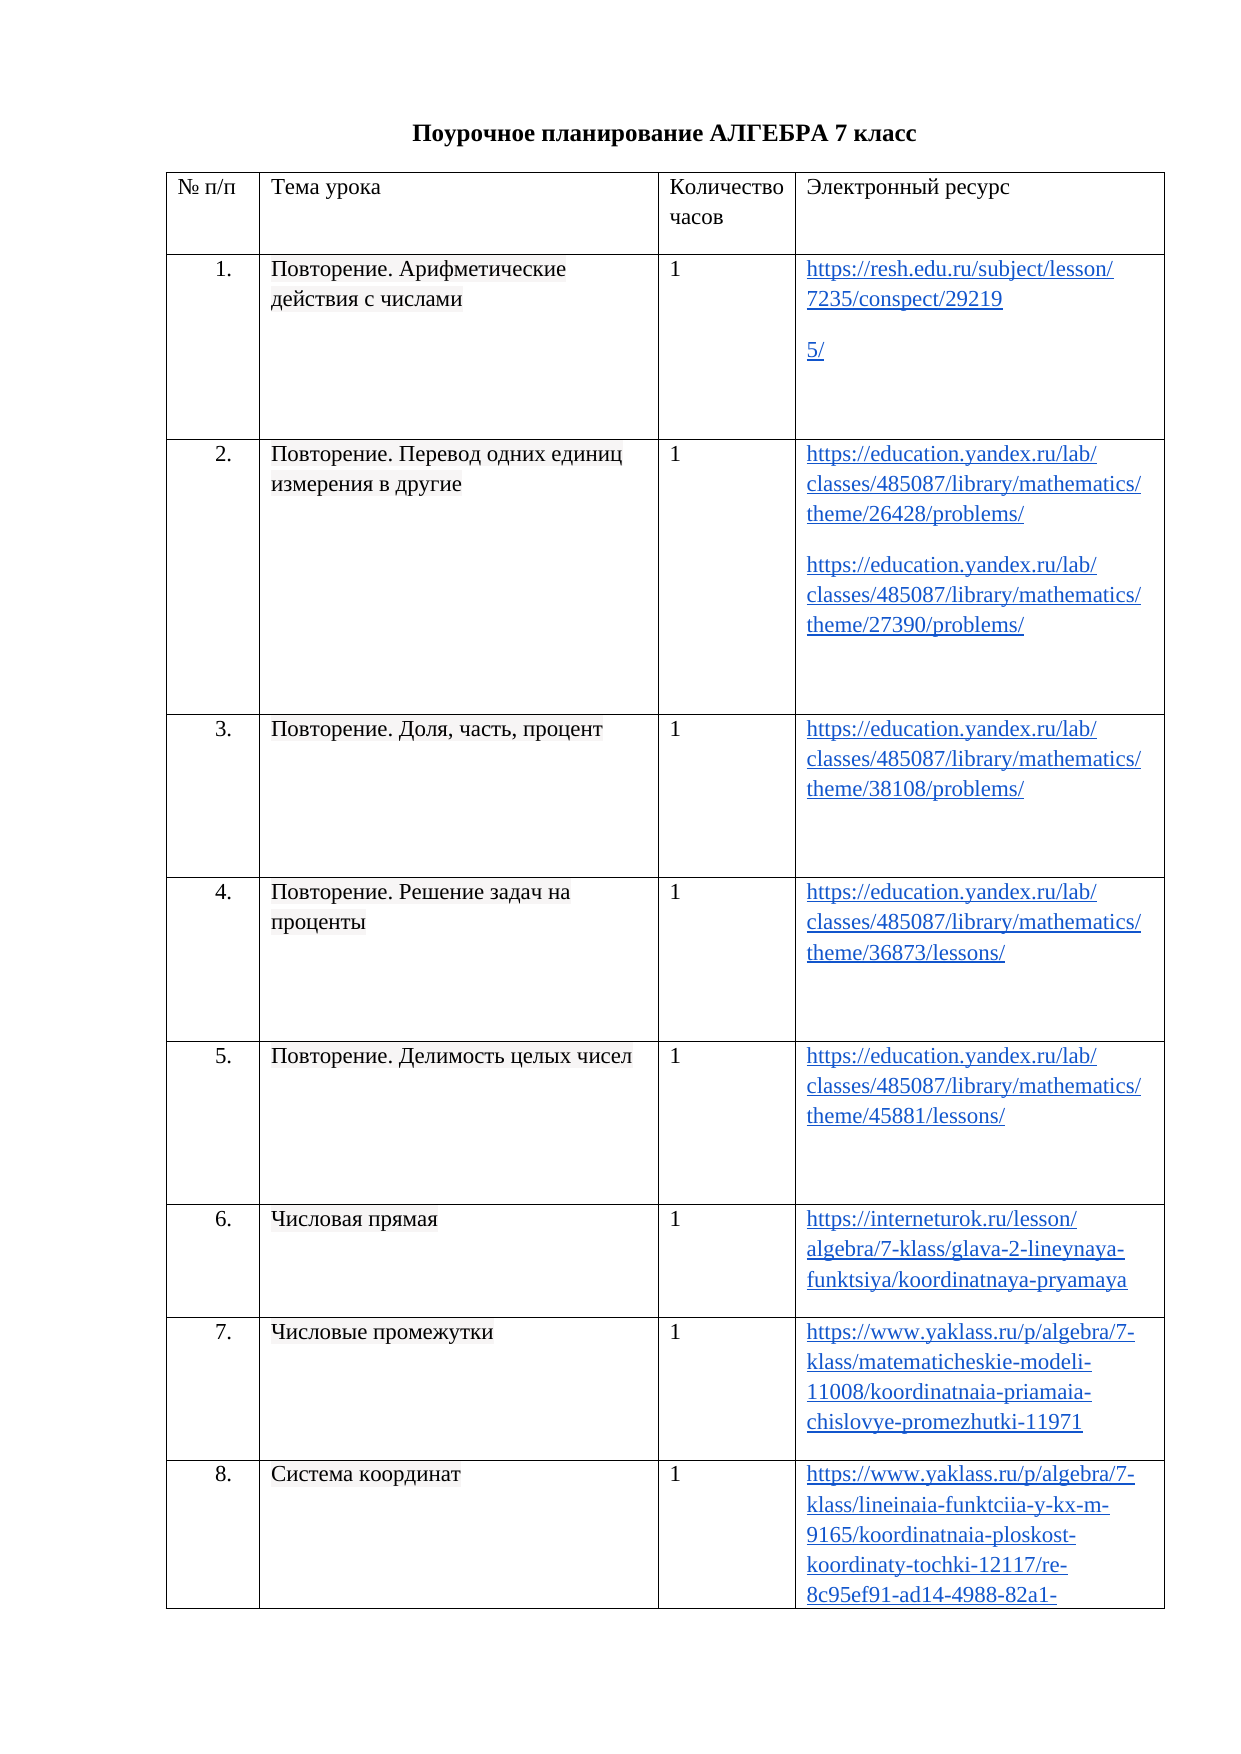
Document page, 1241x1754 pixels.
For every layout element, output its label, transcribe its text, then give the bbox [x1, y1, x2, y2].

table_header № п/п [167, 173, 259, 254]
table_cell https://education.yandex.ru/lab/classes/485087/library/mathematics/theme/38108/problems/ [796, 715, 1164, 877]
table_cell 1 [659, 878, 795, 1041]
table_cell Система координат [260, 1461, 658, 1608]
table_cell 1 [659, 715, 795, 877]
table_cell [167, 1318, 259, 1459]
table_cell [796, 1461, 1164, 1608]
table_cell 1 [659, 440, 795, 714]
table_cell https://www.yaklass.ru/p/algebra/7-klass/matematicheskie-modeli-11008/koordinatnaia-priamaia-chislovye-promezhutki-11971 [796, 1318, 1164, 1459]
table_cell [167, 878, 259, 1041]
table_cell Повторение. Делимость целых чисел [260, 1042, 658, 1204]
table_cell Повторение. Решение задач на проценты [260, 878, 658, 1041]
table_cell https://education.yandex.ru/lab/classes/485087/library/mathematics/theme/45881/lessons/ [796, 1042, 1164, 1204]
table_cell [167, 1205, 259, 1317]
table_cell [167, 255, 259, 439]
table_cell 1 [659, 1461, 795, 1608]
table_cell Числовые промежутки [260, 1318, 658, 1459]
table_cell 1 [659, 255, 795, 439]
text Поурочное планирование АЛГЕБРА 7 класс [177, 118, 1152, 147]
table_cell [167, 1042, 259, 1204]
table_cell https://interneturok.ru/lesson/algebra/7-klass/glava-2-lineynaya-funktsiya/koordinatnaya-pryamaya [796, 1205, 1164, 1317]
table_cell Повторение. Арифметические действия с числами [260, 255, 658, 439]
table_header Количество часов [659, 173, 795, 254]
table_cell Числовая прямая [260, 1205, 658, 1317]
table_cell Повторение. Доля, часть, процент [260, 715, 658, 877]
table_cell 1 [659, 1318, 795, 1459]
table_cell [167, 1461, 259, 1608]
table_cell [167, 440, 259, 714]
table_cell 1 [659, 1205, 795, 1317]
table_cell Повторение. Перевод одних единиц измерения в другие [260, 440, 658, 714]
table_cell 1 [659, 1042, 795, 1204]
table_header Тема урока [260, 173, 658, 254]
table_cell [167, 715, 259, 877]
table_header Электронный ресурс [796, 173, 1164, 254]
table_cell https://resh.edu.ru/subject/lesson/7235/conspect/29219 5/ [796, 255, 1164, 439]
table_cell https://education.yandex.ru/lab/classes/485087/library/mathematics/theme/36873/lessons/ [796, 878, 1164, 1041]
table_cell https://education.yandex.ru/lab/classes/485087/library/mathematics/theme/26428/problems/ https://education.yandex.ru/lab/classes/485087/library/mathematics/theme/27390/problems/ [796, 440, 1164, 714]
